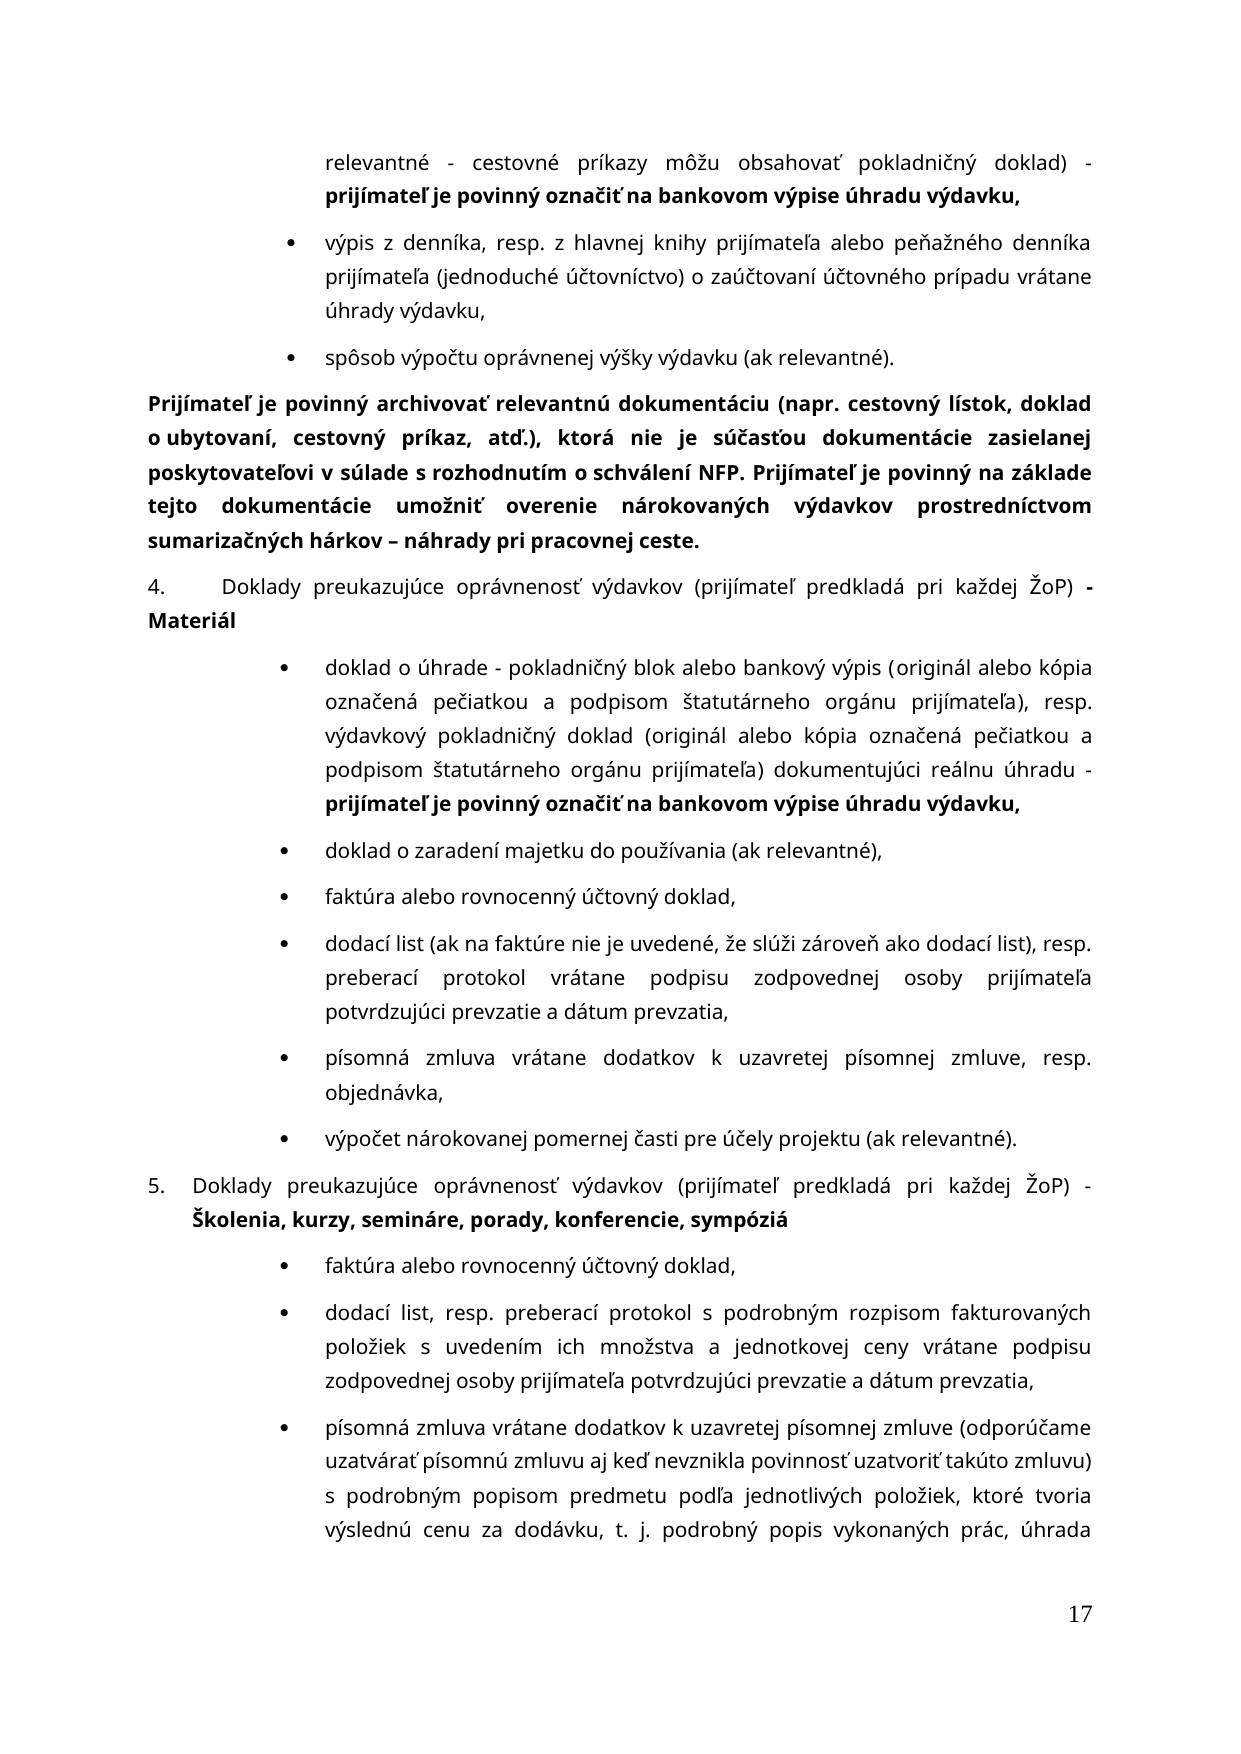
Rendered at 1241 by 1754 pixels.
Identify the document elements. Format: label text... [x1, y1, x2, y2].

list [287, 148, 1093, 210]
list výpočet nárokovanej pomernej časti pre účely projektu (ak relevantné). [281, 1124, 1093, 1153]
list Doklady preukazujúce oprávnenosť výdavkov (prijímateľ predkladá pri každej ŽoP) - Školenia, kurzy, semináre, porady, konferencie, sympóziá [148, 1171, 1093, 1233]
list doklad o úhrade - pokladničný blok alebo bankový výpis (originál alebo kópia označená pečiatkou a podpisom štatutárneho orgánu prijímateľa), resp. výdavkový pokladničný doklad (originál alebo kópia označená pečiatkou a podpisom štatutárneho orgánu prijímateľa) dokumentujúci reálnu úhradu - prijímateľ je povinný označiť na bankovom výpise úhradu výdavku, [281, 653, 1093, 818]
list Doklady preukazujúce oprávnenosť výdavkov (prijímateľ predkladá pri každej ŽoP) - Materiál [148, 572, 1093, 635]
list Prijímateľ je povinný archivovať relevantnú dokumentáciu (napr. cestovný lístok, doklad o ubytovaní, cestovný príkaz, atď.), ktorá nie je súčasťou dokumentácie zasielanej poskytovateľovi v súlade s rozhodnutím o schválení NFP. Prijímateľ je povinný na základe tejto dokumentácie umožniť overenie nárokovaných výdavkov prostredníctvom sumarizačných hárkov – náhrady pri pracovnej ceste. [148, 389, 1093, 554]
list doklad o zaradení majetku do používania (ak relevantné), [281, 836, 1093, 864]
list faktúra alebo rovnocenný účtovný doklad, [281, 1251, 1093, 1280]
list spôsob výpočtu oprávnenej výšky výdavku (ak relevantné). [287, 343, 1093, 371]
list výpis z denníka, resp. z hlavnej knihy prijímateľa alebo peňažného denníka prijímateľa (jednoduché účtovníctvo) o zaúčtovaní účtovného prípadu vrátane úhrady výdavku, [287, 228, 1093, 325]
list dodací list (ak na faktúre nie je uvedené, že slúži zároveň ako dodací list), resp. preberací protokol vrátane podpisu zodpovednej osoby prijímateľa potvrdzujúci prevzatie a dátum prevzatia, [281, 929, 1093, 1025]
list písomná zmluva vrátane dodatkov k uzavretej písomnej zmluve, resp. objednávka, [281, 1043, 1093, 1106]
list dodací list, resp. preberací protokol s podrobným rozpisom fakturovaných položiek s uvedením ich množstva a jednotkovej ceny vrátane podpisu zodpovednej osoby prijímateľa potvrdzujúci prevzatie a dátum prevzatia, [281, 1298, 1093, 1394]
list faktúra alebo rovnocenný účtovný doklad, [281, 882, 1093, 911]
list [281, 1413, 1093, 1543]
